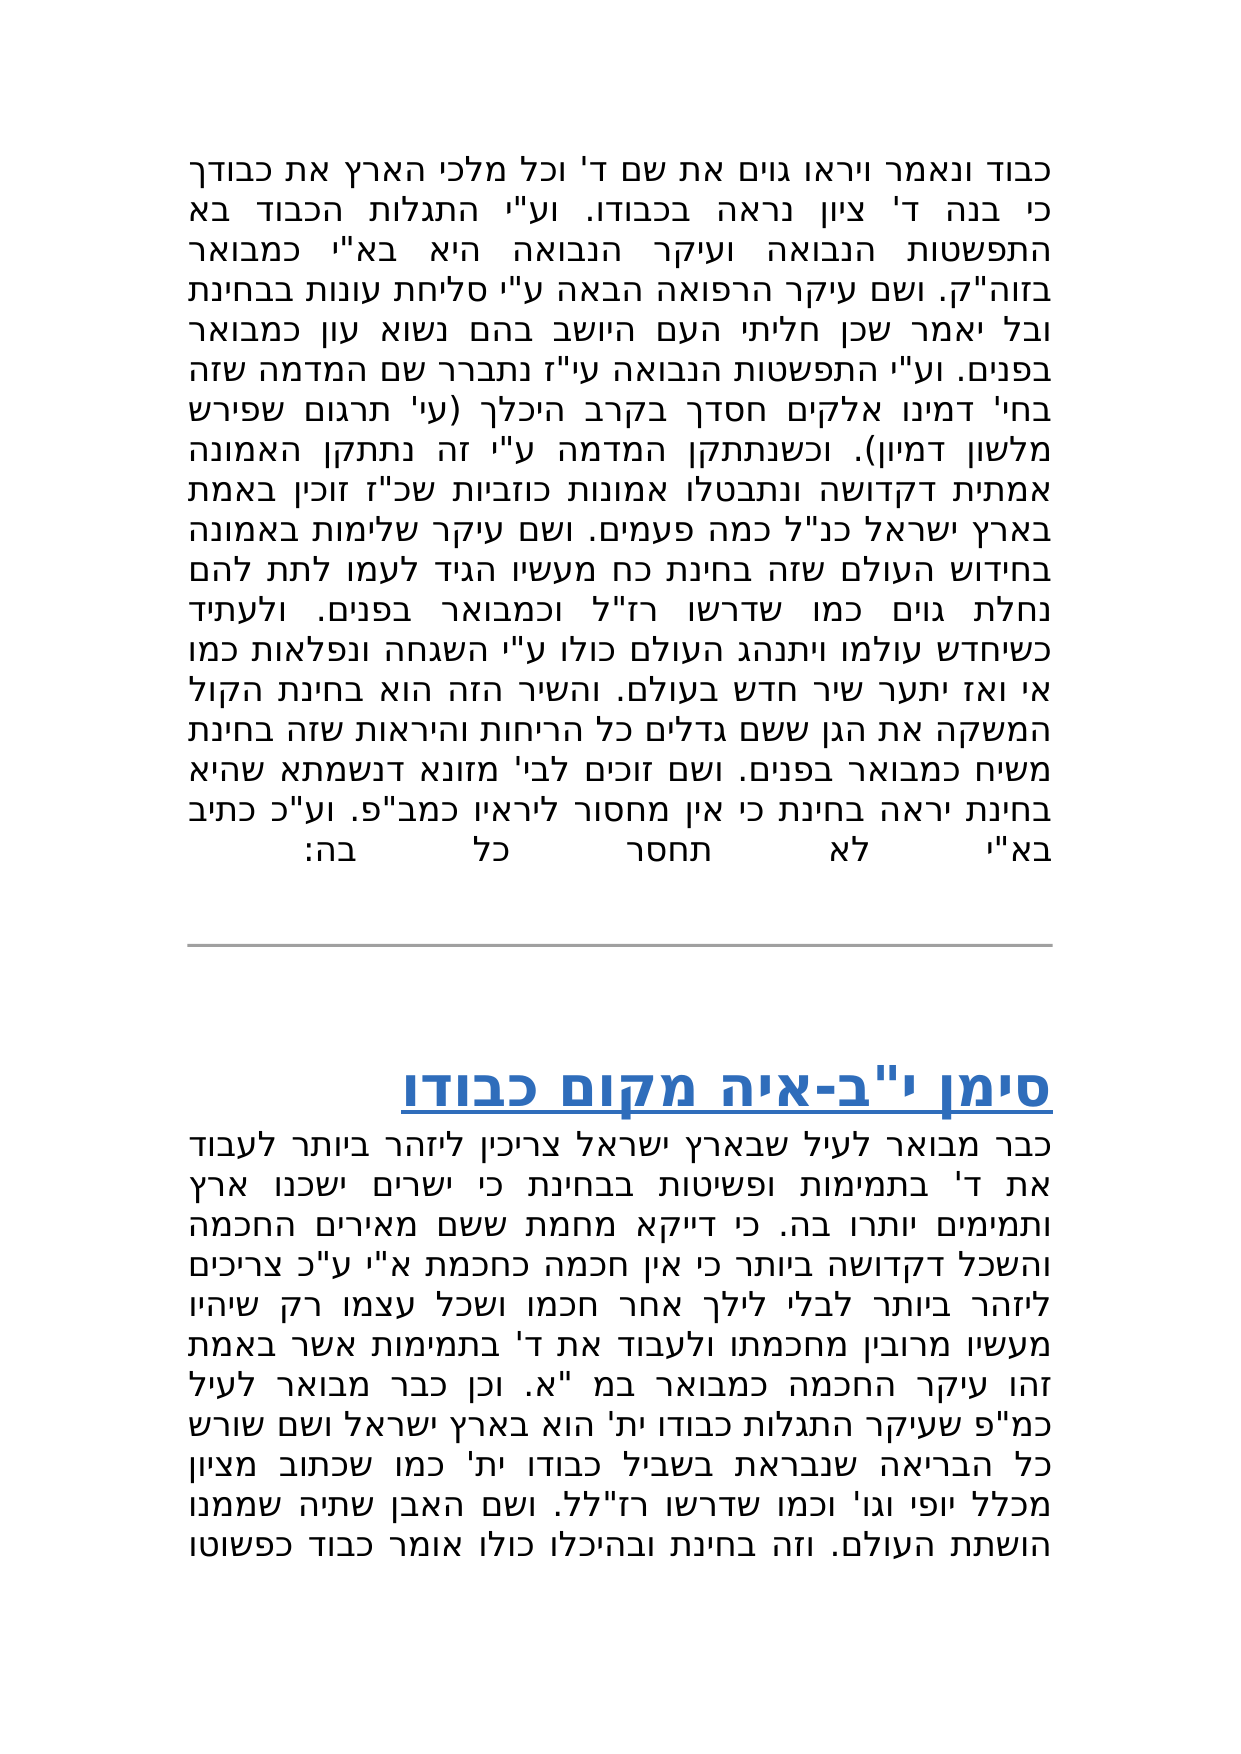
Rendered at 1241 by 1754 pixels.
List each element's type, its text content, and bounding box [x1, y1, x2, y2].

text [187, 150, 1053, 939]
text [187, 1125, 1053, 1565]
text סימן י"ב-איה מקום כבודו [187, 1054, 1053, 1120]
